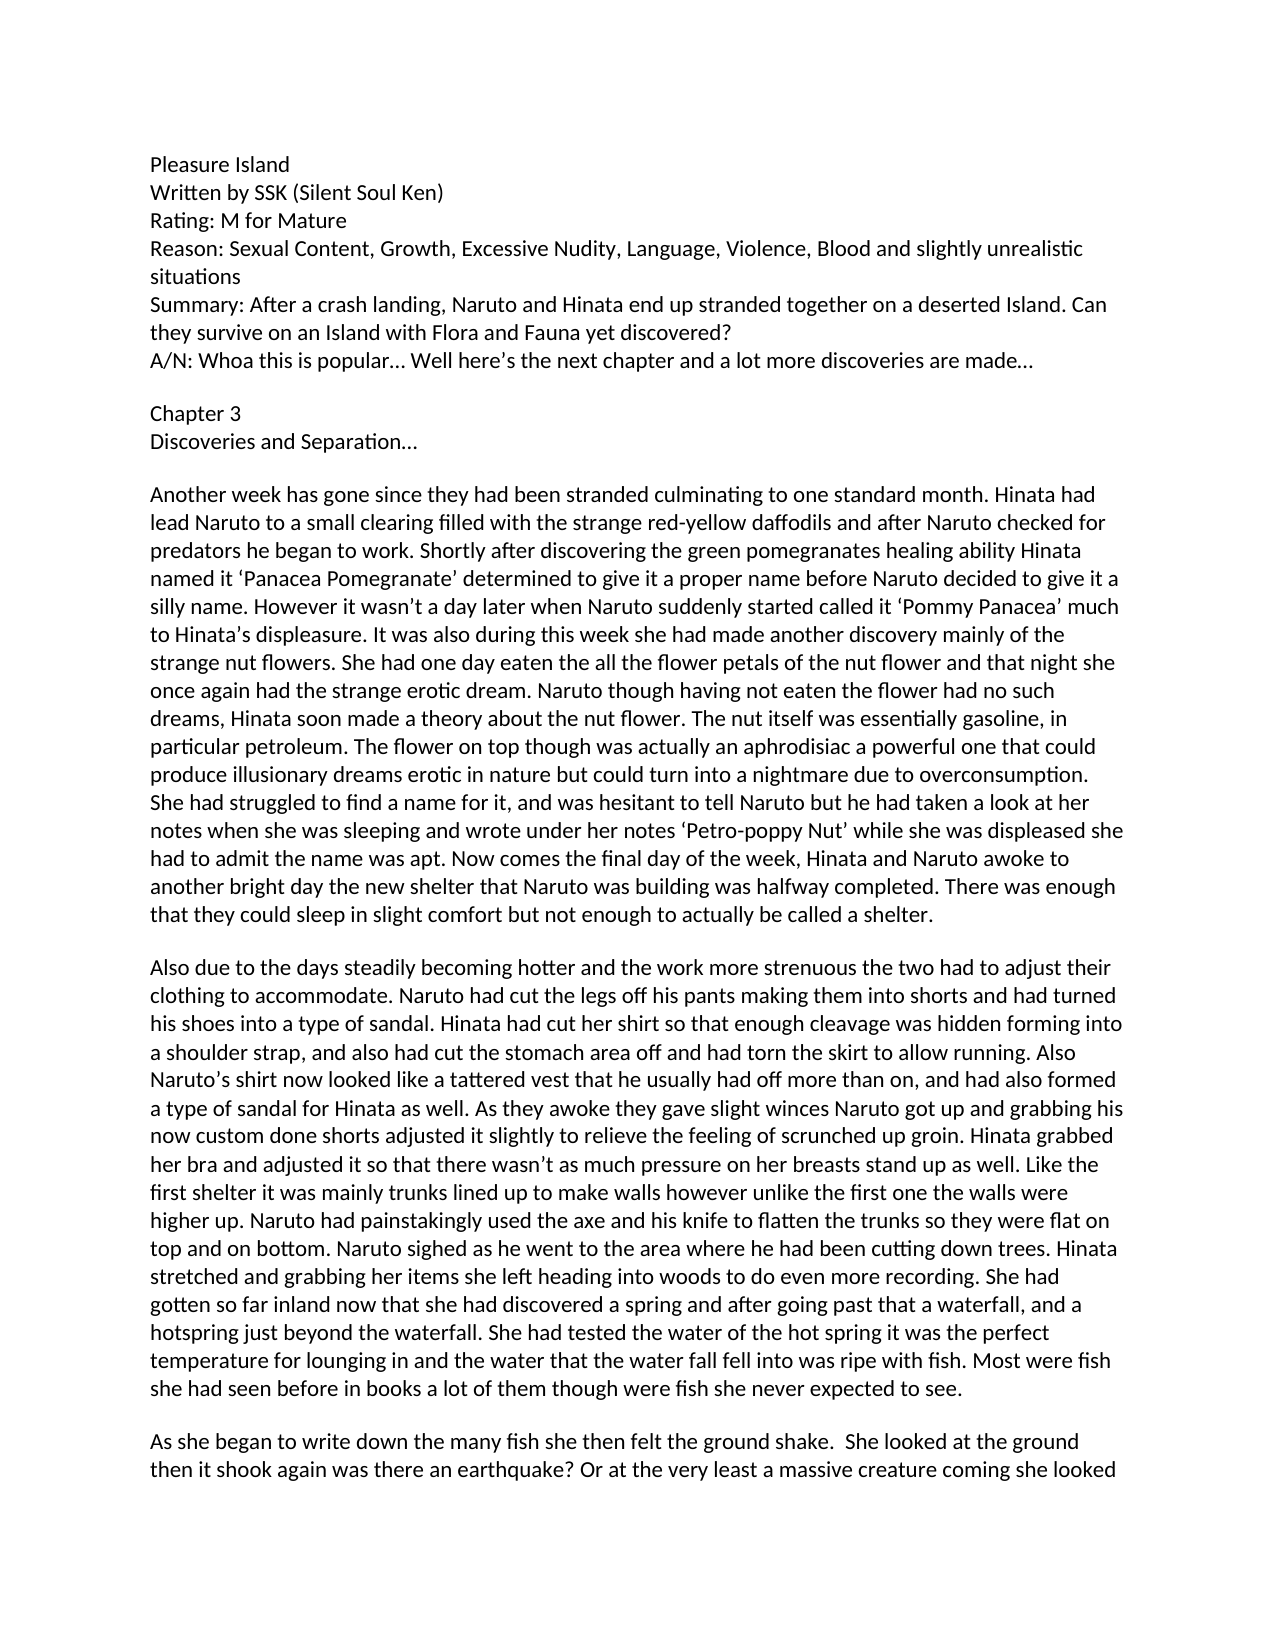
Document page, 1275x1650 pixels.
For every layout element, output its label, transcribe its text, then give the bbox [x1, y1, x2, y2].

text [150, 1427, 1125, 1483]
text Chapter 3 Discoveries and Separation… [150, 399, 1125, 455]
text Another week has gone since they had been stranded culminating to one standard month. Hinata had lead Naruto to a small clearing filled with the strange red-yellow daffodils and after Naruto checked for predators he began to work. Shortly after discovering the green pomegranates healing ability Hinata named it ‘Panacea Pomegranate’ determined to give it a proper name before Naruto decided to give it a silly name. However it wasn’t a day later when Naruto suddenly started called it ‘Pommy Panacea’ much to Hinata’s displeasure. It was also during this week she had made another discovery mainly of the strange nut flowers. She had one day eaten the all the flower petals of the nut flower and that night she once again had the strange erotic dream. Naruto though having not eaten the flower had no such dreams, Hinata soon made a theory about the nut flower. The nut itself was essentially gasoline, in particular petroleum. The flower on top though was actually an aphrodisiac a powerful one that could produce illusionary dreams erotic in nature but could turn into a nightmare due to overconsumption. She had struggled to find a name for it, and was hesitant to tell Naruto but he had taken a look at her notes when she was sleeping and wrote under her notes ‘Petro-poppy Nut’ while she was displeased she had to admit the name was apt. Now comes the final day of the week, Hinata and Naruto awoke to another bright day the new shelter that Naruto was building was halfway completed. There was enough that they could sleep in slight comfort but not enough to actually be called a shelter. [150, 480, 1125, 928]
text Also due to the days steadily becoming hotter and the work more strenuous the two had to adjust their clothing to accommodate. Naruto had cut the legs off his pants making them into shorts and had turned his shoes into a type of sandal. Hinata had cut her shirt so that enough cleavage was hidden forming into a shoulder strap, and also had cut the stomach area off and had torn the skirt to allow running. Also Naruto’s shirt now looked like a tattered vest that he usually had off more than on, and had also formed a type of sandal for Hinata as well. As they awoke they gave slight winces Naruto got up and grabbing his now custom done shorts adjusted it slightly to relieve the feeling of scrunched up groin. Hinata grabbed her bra and adjusted it so that there wasn’t as much pressure on her breasts stand up as well. Like the first shelter it was mainly trunks lined up to make walls however unlike the first one the walls were higher up. Naruto had painstakingly used the axe and his knife to flatten the trunks so they were flat on top and on bottom. Naruto sighed as he went to the area where he had been cutting down trees. Hinata stretched and grabbing her items she left heading into woods to do even more recording. She had gotten so far inland now that she had discovered a spring and after going past that a waterfall, and a hotspring just beyond the waterfall. She had tested the water of the hot spring it was the perfect temperature for lounging in and the water that the water fall fell into was ripe with fish. Most were fish she had seen before in books a lot of them though were fish she never expected to see. [150, 953, 1125, 1402]
text Pleasure Island Written by SSK (Silent Soul Ken) Rating: M for Mature Reason: Sexual Content, Growth, Excessive Nudity, Language, Violence, Blood and slightly unrealistic situations Summary: After a crash landing, Naruto and Hinata end up stranded together on a deserted Island. Can they survive on an Island with Flora and Fauna yet discovered? A/N: Whoa this is popular… Well here’s the next chapter and a lot more discoveries are made… [150, 150, 1125, 374]
